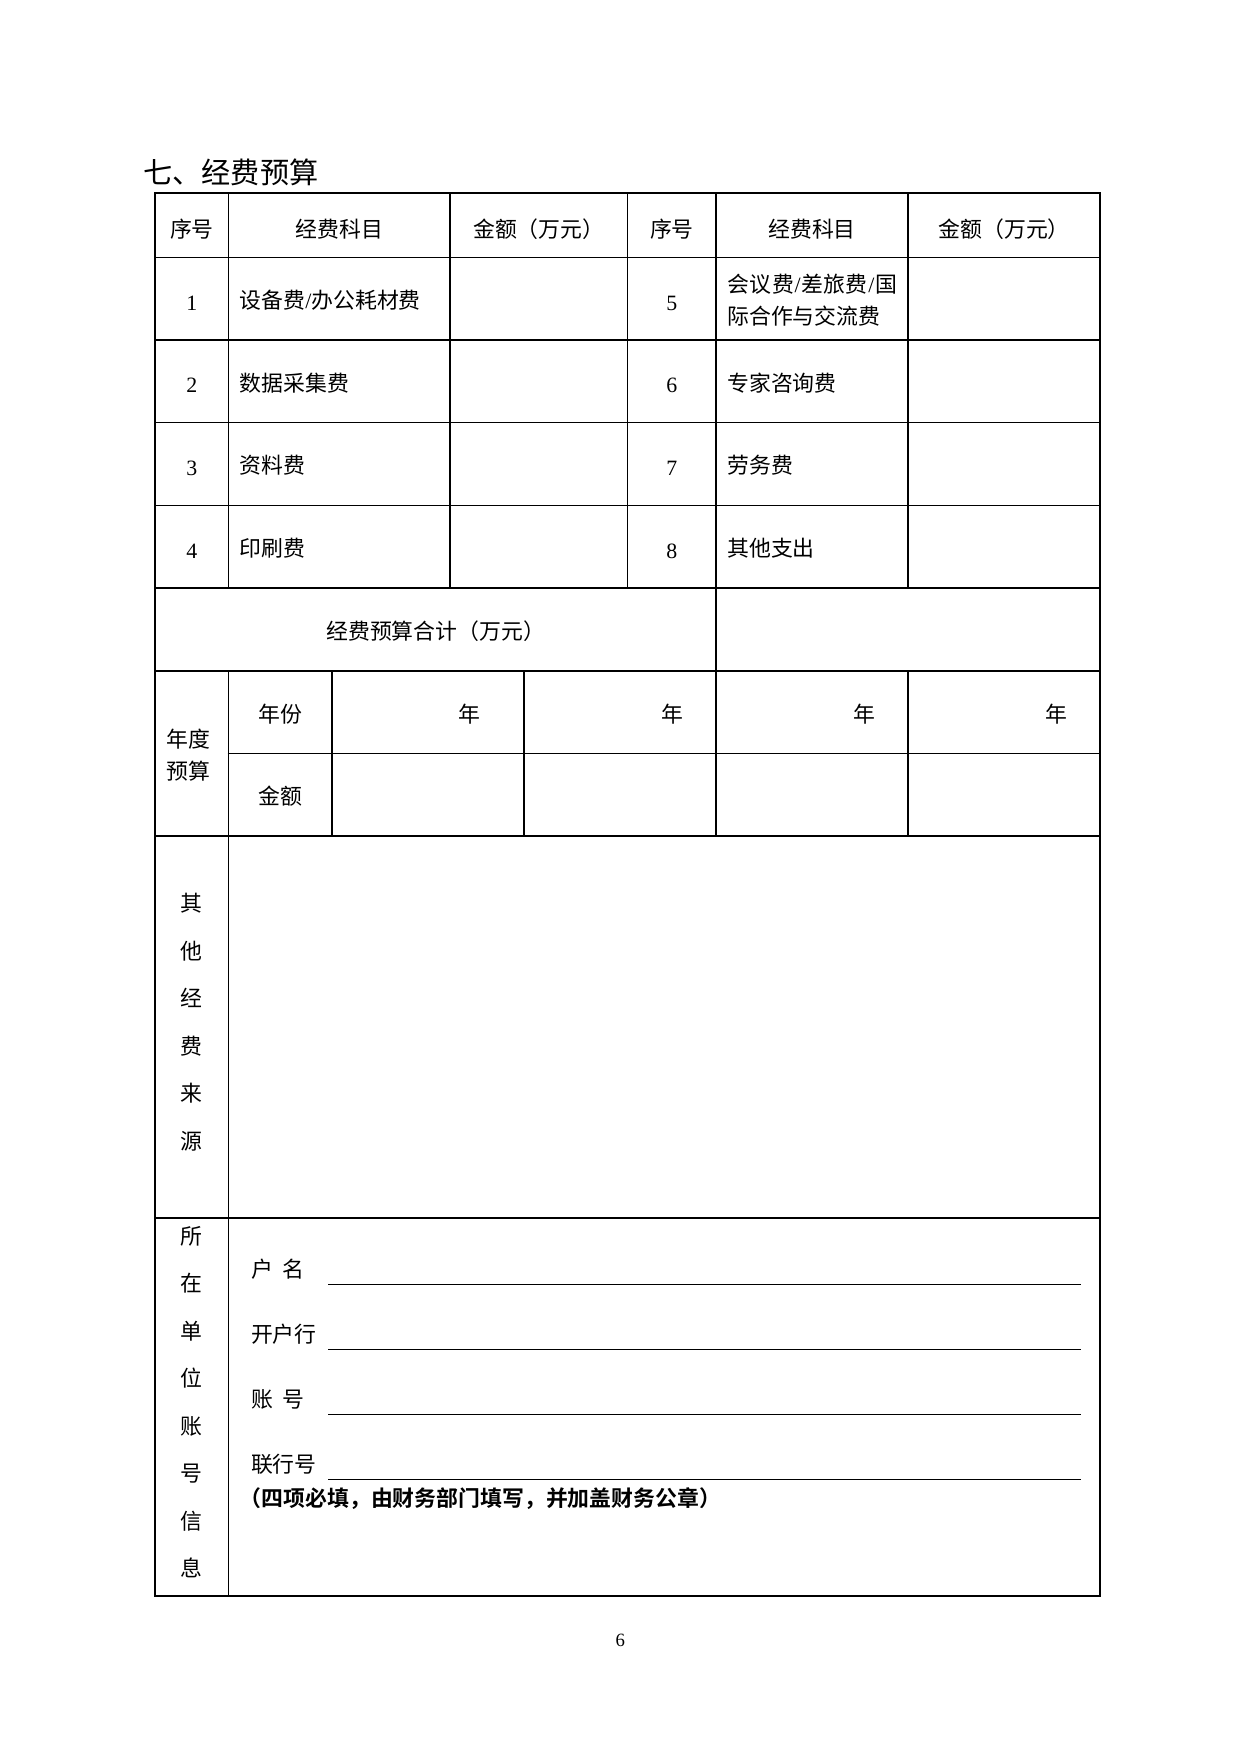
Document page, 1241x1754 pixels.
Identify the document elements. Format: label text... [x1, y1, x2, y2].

table_header 序号 [156, 194, 228, 256]
table_cell 2 [156, 341, 228, 422]
table_cell [451, 341, 627, 422]
table_cell 年 [909, 672, 1099, 753]
table_cell [451, 258, 627, 339]
table_cell [717, 589, 1099, 670]
table_cell 年 [525, 672, 715, 753]
table_header 经费科目 [717, 194, 907, 256]
table_cell 专家咨询费 [717, 341, 907, 422]
table_cell 数据采集费 [229, 341, 449, 422]
table_cell [451, 423, 627, 504]
table_cell 年 [717, 672, 907, 753]
table_cell 资料费 [229, 423, 449, 504]
table_cell 会议费/差旅费/国际合作与交流费 [717, 258, 907, 339]
table_cell [909, 341, 1099, 422]
table_cell [909, 506, 1099, 587]
table_cell 金额 [229, 754, 331, 835]
table_header 序号 [628, 194, 715, 256]
table_cell 5 [628, 258, 715, 339]
table_cell [451, 506, 627, 587]
table_cell （四项必填，由财务部门填写，并加盖财务公章） [229, 1219, 1099, 1595]
table_cell [909, 754, 1099, 835]
table_cell [333, 754, 523, 835]
table_header 金额（万元） [909, 194, 1099, 256]
table_cell 其 他 经 费 来 源 [156, 837, 228, 1217]
table_cell 年份 [229, 672, 331, 753]
table_cell [229, 837, 1099, 1217]
table_header 金额（万元） [451, 194, 627, 256]
table_cell [909, 423, 1099, 504]
table_cell 7 [628, 423, 715, 504]
table_cell [909, 258, 1099, 339]
table_cell [525, 754, 715, 835]
text 七、经费预算 [143, 150, 1053, 192]
table_cell 4 [156, 506, 228, 587]
table_cell 8 [628, 506, 715, 587]
table_cell [717, 754, 907, 835]
table_cell 设备费/办公耗材费 [229, 258, 449, 339]
table_cell 3 [156, 423, 228, 504]
table_cell 6 [628, 341, 715, 422]
table_cell 年 [333, 672, 523, 753]
table_cell 其他支出 [717, 506, 907, 587]
table_cell 1 [156, 258, 228, 339]
table_cell 劳务费 [717, 423, 907, 504]
table_header 经费科目 [229, 194, 449, 256]
table_cell 所 在 单 位 账 号 信 息 [156, 1219, 228, 1595]
table_cell 经费预算合计（万元） [156, 589, 715, 670]
table_cell 年度 预算 [156, 672, 228, 835]
table_cell 印刷费 [229, 506, 449, 587]
